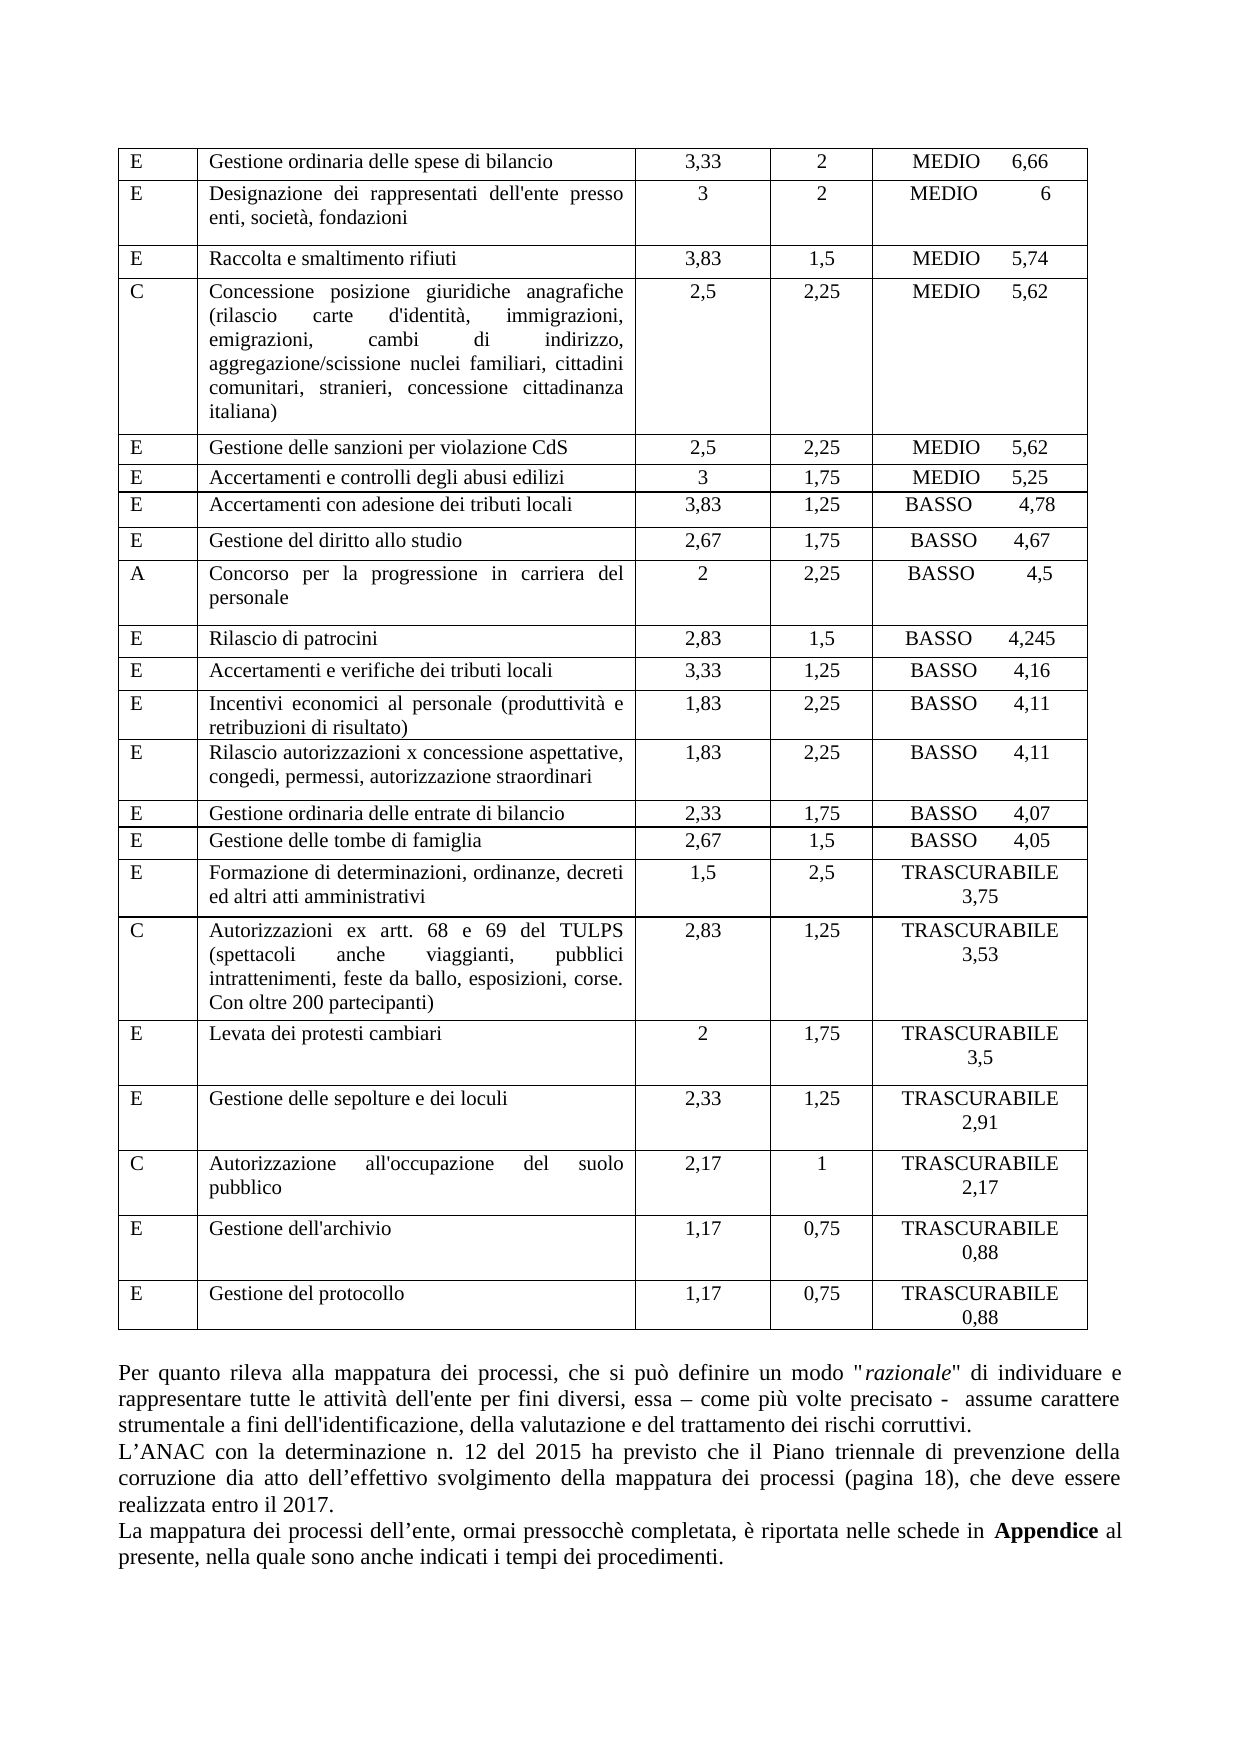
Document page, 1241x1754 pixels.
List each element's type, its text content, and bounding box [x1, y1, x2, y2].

table_cell E [119, 1281, 197, 1329]
table_cell 2,83 [636, 918, 770, 1020]
table_cell 1,5 [771, 626, 872, 657]
table_cell 2,17 [636, 1151, 770, 1215]
table_cell E [119, 626, 197, 657]
table_cell MEDIO 5,25 [873, 465, 1087, 491]
text L’ANAC con la determinazione n. 12 del 2015 ha previsto che il Piano triennale di prevenzione della corruzione dia atto dell’effettivo svolgimento della mappatura dei processi (pagina 18), che deve essere realizzata entro il 2017. [118, 1438, 1122, 1517]
table_cell 1,75 [771, 801, 872, 826]
table_cell 1,25 [771, 1086, 872, 1150]
table_cell 2,67 [636, 528, 770, 560]
table_cell E [119, 435, 197, 464]
table_cell 2,5 [636, 435, 770, 464]
table_cell 1,83 [636, 740, 770, 800]
table_cell BASSO 4,11 [873, 740, 1087, 800]
table_cell 0,75 [771, 1281, 872, 1329]
text Per quanto rileva alla mappatura dei processi, che si può definire un modo "razionale" di individuare e rappresentare tutte le attività dell'ente per fini diversi, essa – come più volte precisato - assume carattere strumentale a fini dell'identificazione, della valutazione e del trattamento dei rischi corruttivi. [118, 1359, 1122, 1438]
text La mappatura dei processi dell’ente, ormai pressocchè completata, è riportata nelle schede in Appendice al presente, nella quale sono anche indicati i tempi dei procedimenti. [118, 1517, 1122, 1570]
table_cell 2,25 [771, 435, 872, 464]
table_cell 3,33 [636, 658, 770, 690]
table_cell 1,25 [771, 918, 872, 1020]
table_cell Accertamenti con adesione dei tributi locali [198, 493, 635, 527]
table_cell BASSO 4,5 [873, 561, 1087, 625]
table_cell MEDIO 5,62 [873, 435, 1087, 464]
table_cell 3 [636, 181, 770, 245]
table_cell BASSO 4,07 [873, 801, 1087, 826]
table_cell 3,83 [636, 246, 770, 278]
table_cell Gestione del diritto allo studio [198, 528, 635, 560]
table_cell TRASCURABILE 2,17 [873, 1151, 1087, 1215]
table_cell 2,25 [771, 691, 872, 739]
table_cell Gestione delle sanzioni per violazione CdS [198, 435, 635, 464]
table_cell Rilascio di patrocini [198, 626, 635, 657]
table_cell TRASCURABILE 0,88 [873, 1216, 1087, 1280]
table_cell C [119, 279, 197, 434]
table_cell MEDIO 6 [873, 181, 1087, 245]
table_cell 2,33 [636, 801, 770, 826]
table_cell 1,75 [771, 528, 872, 560]
table_cell 2,25 [771, 740, 872, 800]
table_cell 2,25 [771, 561, 872, 625]
table_cell 2,5 [771, 860, 872, 916]
table_cell 1,5 [771, 246, 872, 278]
table_cell 2,25 [771, 279, 872, 434]
table_cell E [119, 528, 197, 560]
table_cell BASSO 4,05 [873, 828, 1087, 859]
table_cell 2,5 [636, 279, 770, 434]
table_cell BASSO 4,78 [873, 493, 1087, 527]
table_cell BASSO 4,245 [873, 626, 1087, 657]
table_cell 0,75 [771, 1216, 872, 1280]
table_cell 3,83 [636, 493, 770, 527]
table_cell 2,83 [636, 626, 770, 657]
table_cell 1,17 [636, 1216, 770, 1280]
table_cell E [119, 740, 197, 800]
table_cell E [119, 1021, 197, 1085]
table_cell 2 [636, 561, 770, 625]
table_cell Gestione dell'archivio [198, 1216, 635, 1280]
table_cell BASSO 4,11 [873, 691, 1087, 739]
table_cell C [119, 918, 197, 1020]
table_cell Gestione delle tombe di famiglia [198, 828, 635, 859]
table_cell Formazione di determinazioni, ordinanze, decreti ed altri atti amministrativi [198, 860, 635, 916]
table_cell 1 [771, 1151, 872, 1215]
table_cell TRASCURABILE 0,88 [873, 1281, 1087, 1329]
table_cell E [119, 181, 197, 245]
table_cell 1,75 [771, 465, 872, 491]
table_cell 2,67 [636, 828, 770, 859]
table_cell Autorizzazioni ex artt. 68 e 69 del TULPS (spettacoli anche viaggianti, pubblici intrattenimenti, feste da ballo, esposizioni, corse. Con oltre 200 partecipanti) [198, 918, 635, 1020]
table_cell 1,5 [771, 828, 872, 859]
table_cell MEDIO 5,74 [873, 246, 1087, 278]
table_cell Accertamenti e controlli degli abusi edilizi [198, 465, 635, 491]
table_cell Gestione ordinaria delle spese di bilancio [198, 149, 635, 180]
table_cell E [119, 465, 197, 491]
table_cell E [119, 658, 197, 690]
table_cell TRASCURABILE 3,75 [873, 860, 1087, 916]
table_cell Accertamenti e verifiche dei tributi locali [198, 658, 635, 690]
table_cell Autorizzazione all'occupazione del suolo pubblico [198, 1151, 635, 1215]
table_cell Concessione posizione giuridiche anagrafiche (rilascio carte d'identità, immigrazioni, emigrazioni, cambi di indirizzo, aggregazione/scissione nuclei familiari, cittadini comunitari, stranieri, concessione cittadinanza italiana) [198, 279, 635, 434]
table_cell C [119, 1151, 197, 1215]
table_cell Rilascio autorizzazioni x concessione aspettative, congedi, permessi, autorizzazione straordinari [198, 740, 635, 800]
table_cell 1,83 [636, 691, 770, 739]
table_cell MEDIO 5,62 [873, 279, 1087, 434]
table_cell 3,33 [636, 149, 770, 180]
table_cell 2 [771, 181, 872, 245]
table_cell 1,75 [771, 1021, 872, 1085]
table_cell 2,33 [636, 1086, 770, 1150]
table_cell E [119, 828, 197, 859]
table_cell Gestione del protocollo [198, 1281, 635, 1329]
table_cell E [119, 691, 197, 739]
table_cell Gestione delle sepolture e dei loculi [198, 1086, 635, 1150]
table_cell 1,17 [636, 1281, 770, 1329]
table_cell TRASCURABILE 3,5 [873, 1021, 1087, 1085]
table_cell Incentivi economici al personale (produttività e retribuzioni di risultato) [198, 691, 635, 739]
table_cell 1,5 [636, 860, 770, 916]
table_cell 1,25 [771, 658, 872, 690]
table_cell 2 [636, 1021, 770, 1085]
table_cell Designazione dei rappresentati dell'ente presso enti, società, fondazioni [198, 181, 635, 245]
table_cell Gestione ordinaria delle entrate di bilancio [198, 801, 635, 826]
table_cell E [119, 246, 197, 278]
table_cell Concorso per la progressione in carriera del personale [198, 561, 635, 625]
table_cell E [119, 493, 197, 527]
table_cell E [119, 860, 197, 916]
table_cell 1,25 [771, 493, 872, 527]
table_cell 2 [771, 149, 872, 180]
table_cell A [119, 561, 197, 625]
table_cell BASSO 4,16 [873, 658, 1087, 690]
table_cell TRASCURABILE 3,53 [873, 918, 1087, 1020]
table_cell E [119, 1216, 197, 1280]
table_cell E [119, 801, 197, 826]
table_cell TRASCURABILE 2,91 [873, 1086, 1087, 1150]
table_cell E [119, 149, 197, 180]
table_cell E [119, 1086, 197, 1150]
table_cell 3 [636, 465, 770, 491]
table_cell MEDIO 6,66 [873, 149, 1087, 180]
table_cell Levata dei protesti cambiari [198, 1021, 635, 1085]
table_cell BASSO 4,67 [873, 528, 1087, 560]
table_cell Raccolta e smaltimento rifiuti [198, 246, 635, 278]
